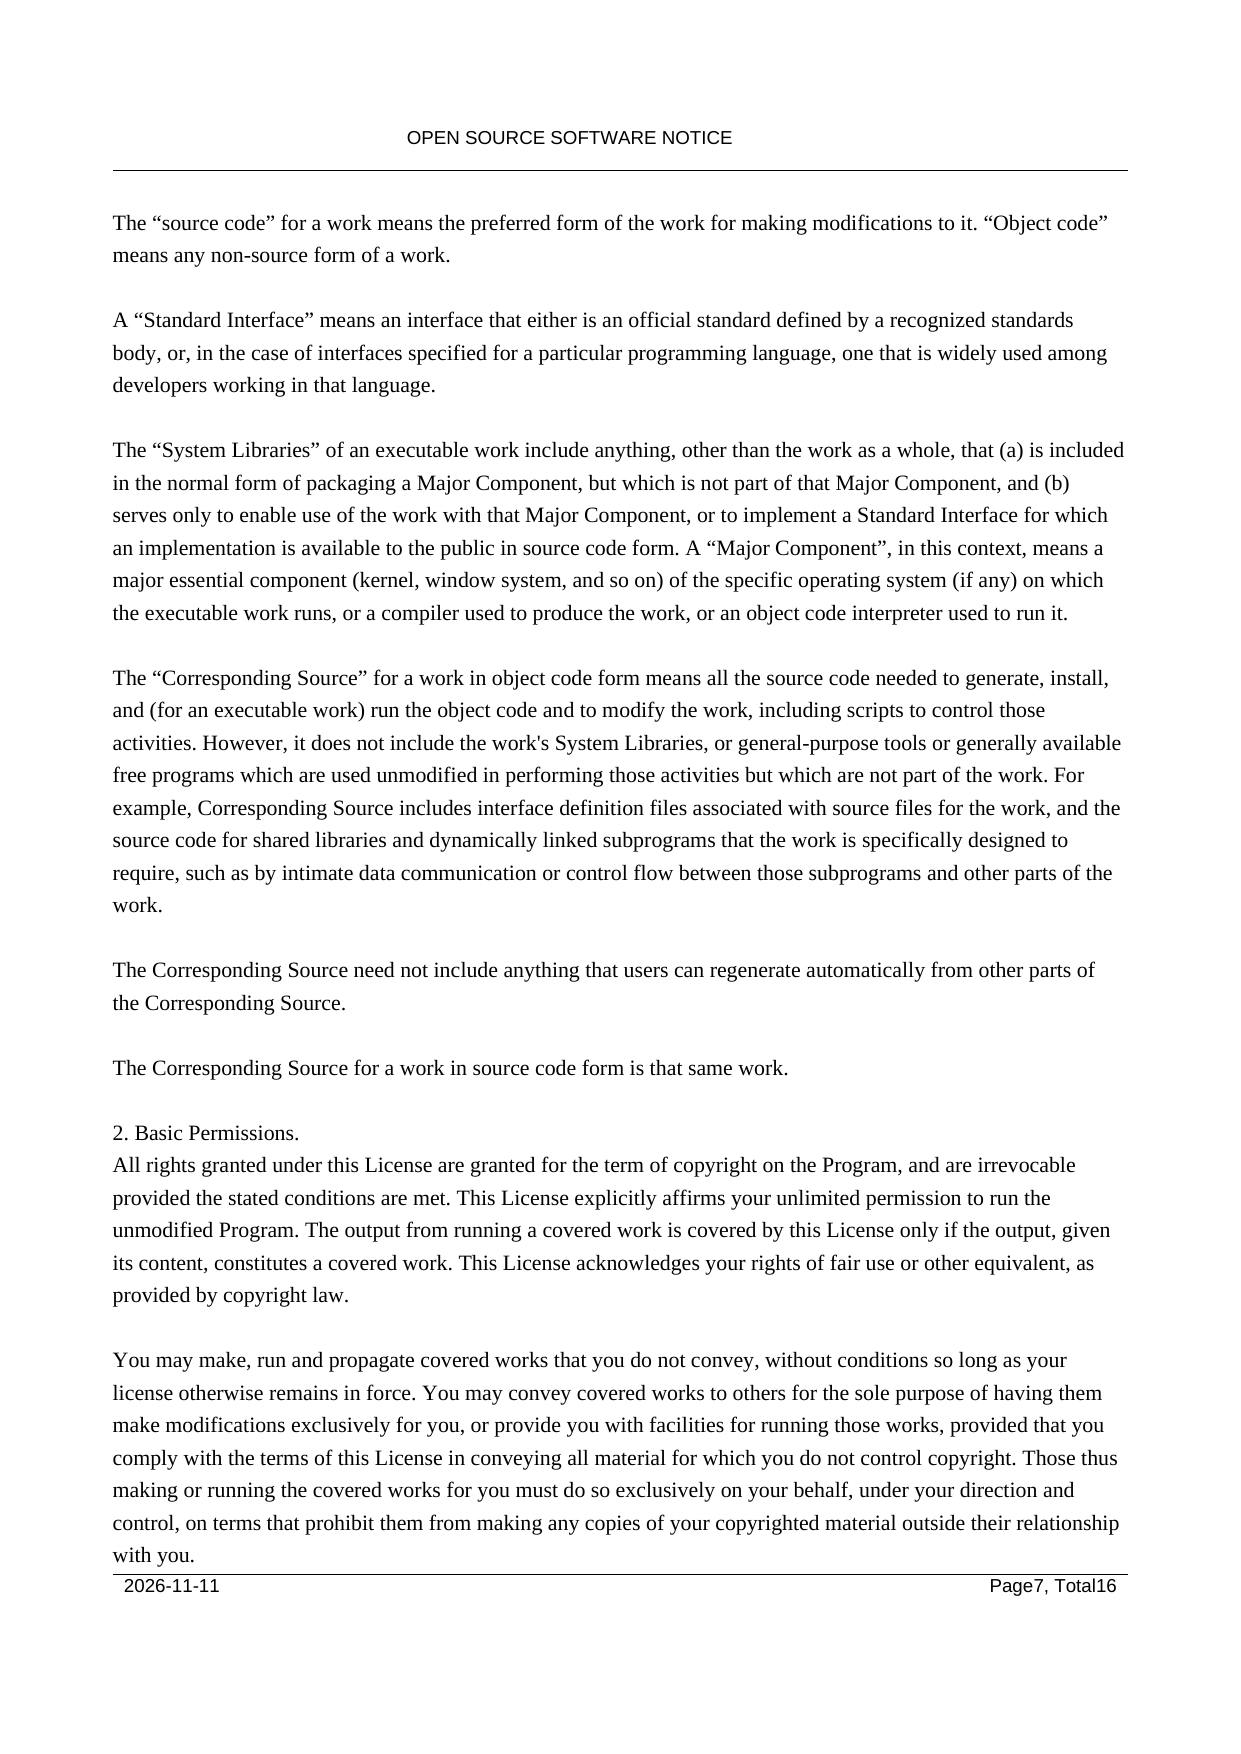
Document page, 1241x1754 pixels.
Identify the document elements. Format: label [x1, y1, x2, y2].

text [112, 206, 1128, 1571]
